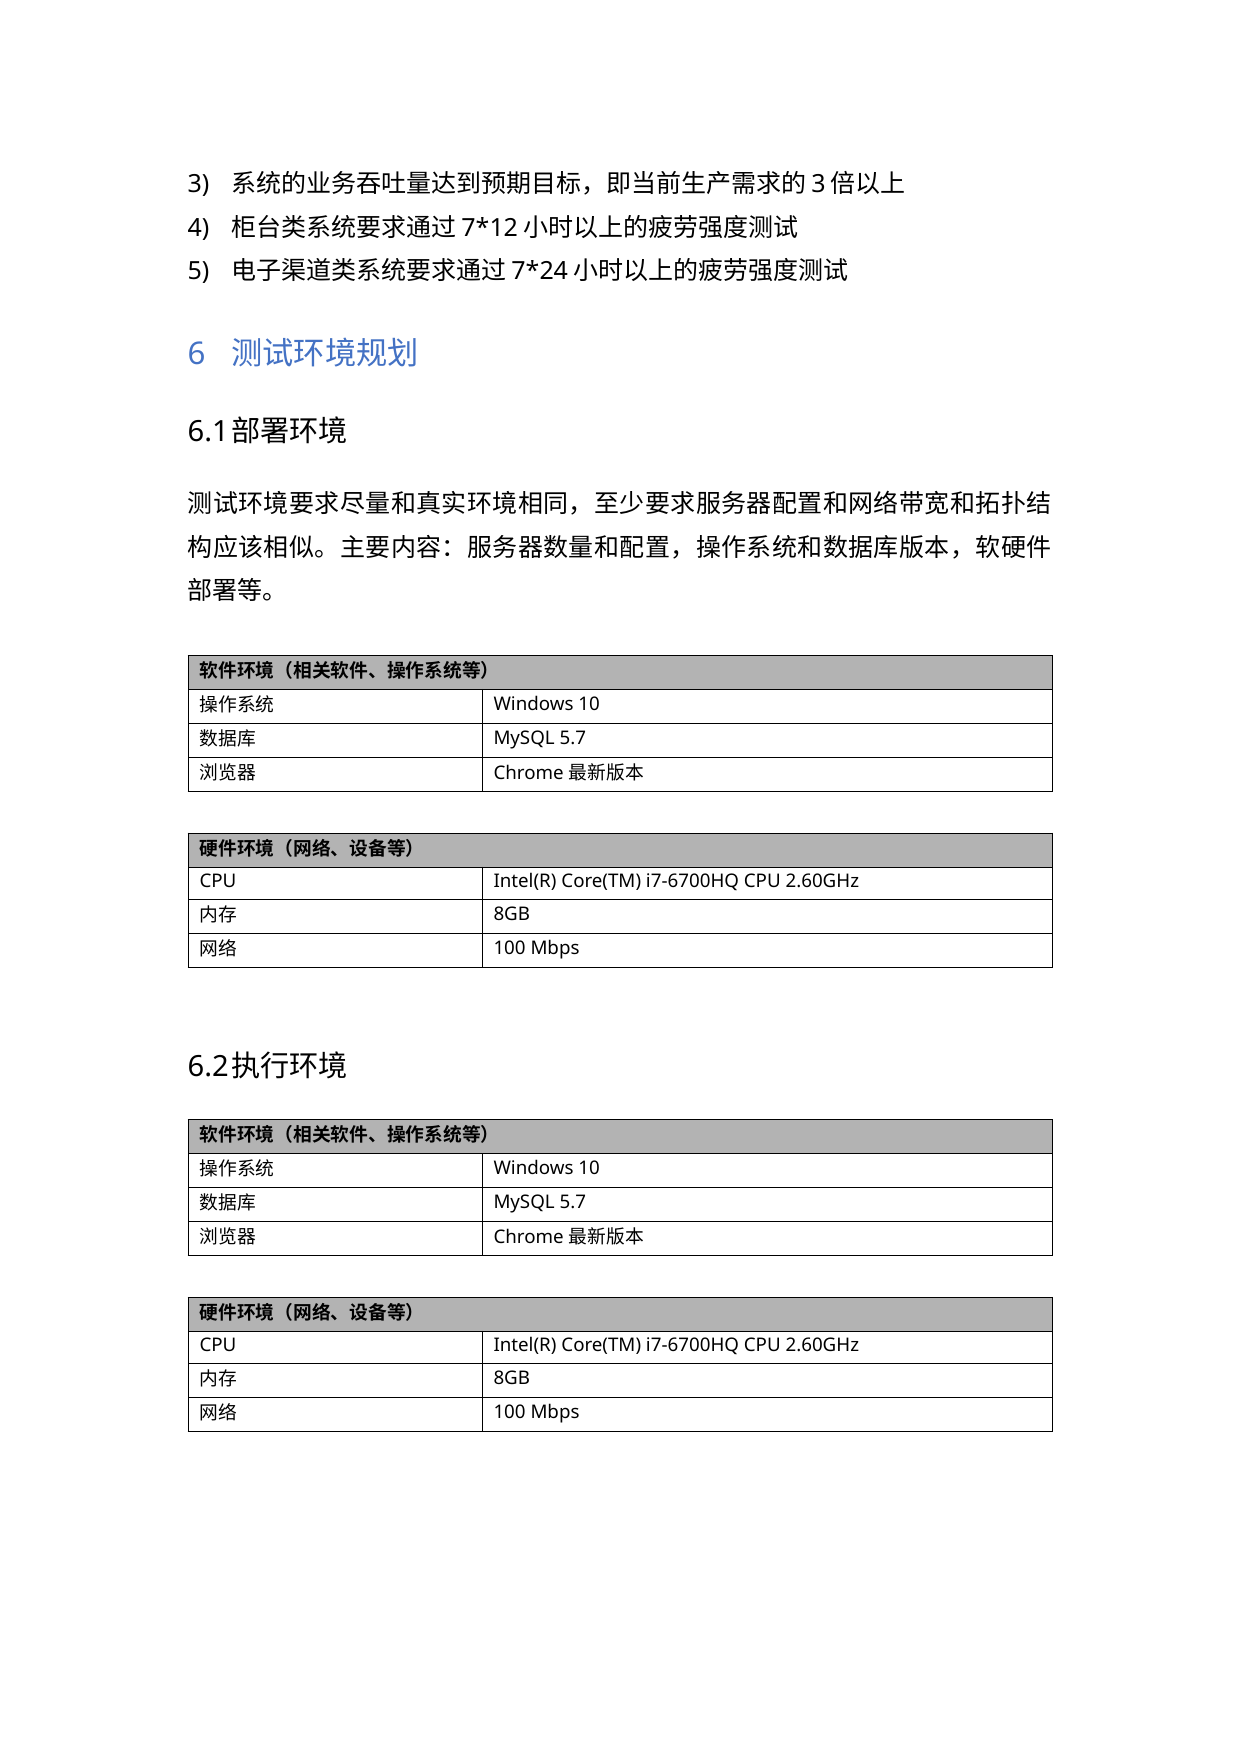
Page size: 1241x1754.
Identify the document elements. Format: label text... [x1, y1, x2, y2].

table_cell 数据库 [189, 1188, 482, 1221]
list 柜台类系统要求通过7*12小时以上的疲劳强度测试 [187, 207, 1053, 243]
table_header 软件环境（相关软件、操作系统等） [189, 656, 1052, 689]
subtitle 部署环境 [187, 407, 1053, 450]
table_cell Windows 10 [483, 1154, 1052, 1187]
table_cell 数据库 [189, 724, 482, 757]
table_cell Windows 10 [483, 690, 1052, 723]
table_header 硬件环境（网络、设备等） [189, 834, 1052, 867]
table_cell 100 Mbps [483, 1398, 1052, 1431]
table_cell 操作系统 [189, 690, 482, 723]
table_cell 100 Mbps [483, 934, 1052, 967]
table_cell 浏览器 [189, 1222, 482, 1255]
table_cell 操作系统 [189, 1154, 482, 1187]
table_cell Intel(R) Core(TM) i7-6700HQ CPU 2.60GHz [483, 1332, 1052, 1363]
table_cell 内存 [189, 1364, 482, 1397]
table_cell MySQL 5.7 [483, 724, 1052, 757]
table_cell 8GB [483, 1364, 1052, 1397]
list 系统的业务吞吐量达到预期目标，即当前生产需求的3倍以上 [187, 164, 1053, 200]
table_cell 8GB [483, 900, 1052, 933]
table_cell 网络 [189, 1398, 482, 1431]
text 测试环境要求尽量和真实环境相同，至少要求服务器配置和网络带宽和拓扑结构应该相似。主要内容：服务器数量和配置，操作系统和数据库版本，软硬件部署等。 [187, 484, 1053, 607]
subtitle 执行环境 [187, 1043, 1053, 1085]
table_cell 网络 [189, 934, 482, 967]
table_cell CPU [189, 1332, 482, 1363]
table_cell Chrome 最新版本 [483, 758, 1052, 791]
table_cell Chrome 最新版本 [483, 1222, 1052, 1255]
table_cell 内存 [189, 900, 482, 933]
table_cell MySQL 5.7 [483, 1188, 1052, 1221]
table_header 软件环境（相关软件、操作系统等） [189, 1120, 1052, 1153]
table_cell 浏览器 [189, 758, 482, 791]
table_cell Intel(R) Core(TM) i7-6700HQ CPU 2.60GHz [483, 868, 1052, 899]
table_header 硬件环境（网络、设备等） [189, 1298, 1052, 1331]
subtitle 测试环境规划 [187, 328, 1053, 373]
table_cell CPU [189, 868, 482, 899]
list 电子渠道类系统要求通过7*24小时以上的疲劳强度测试 [187, 251, 1053, 287]
